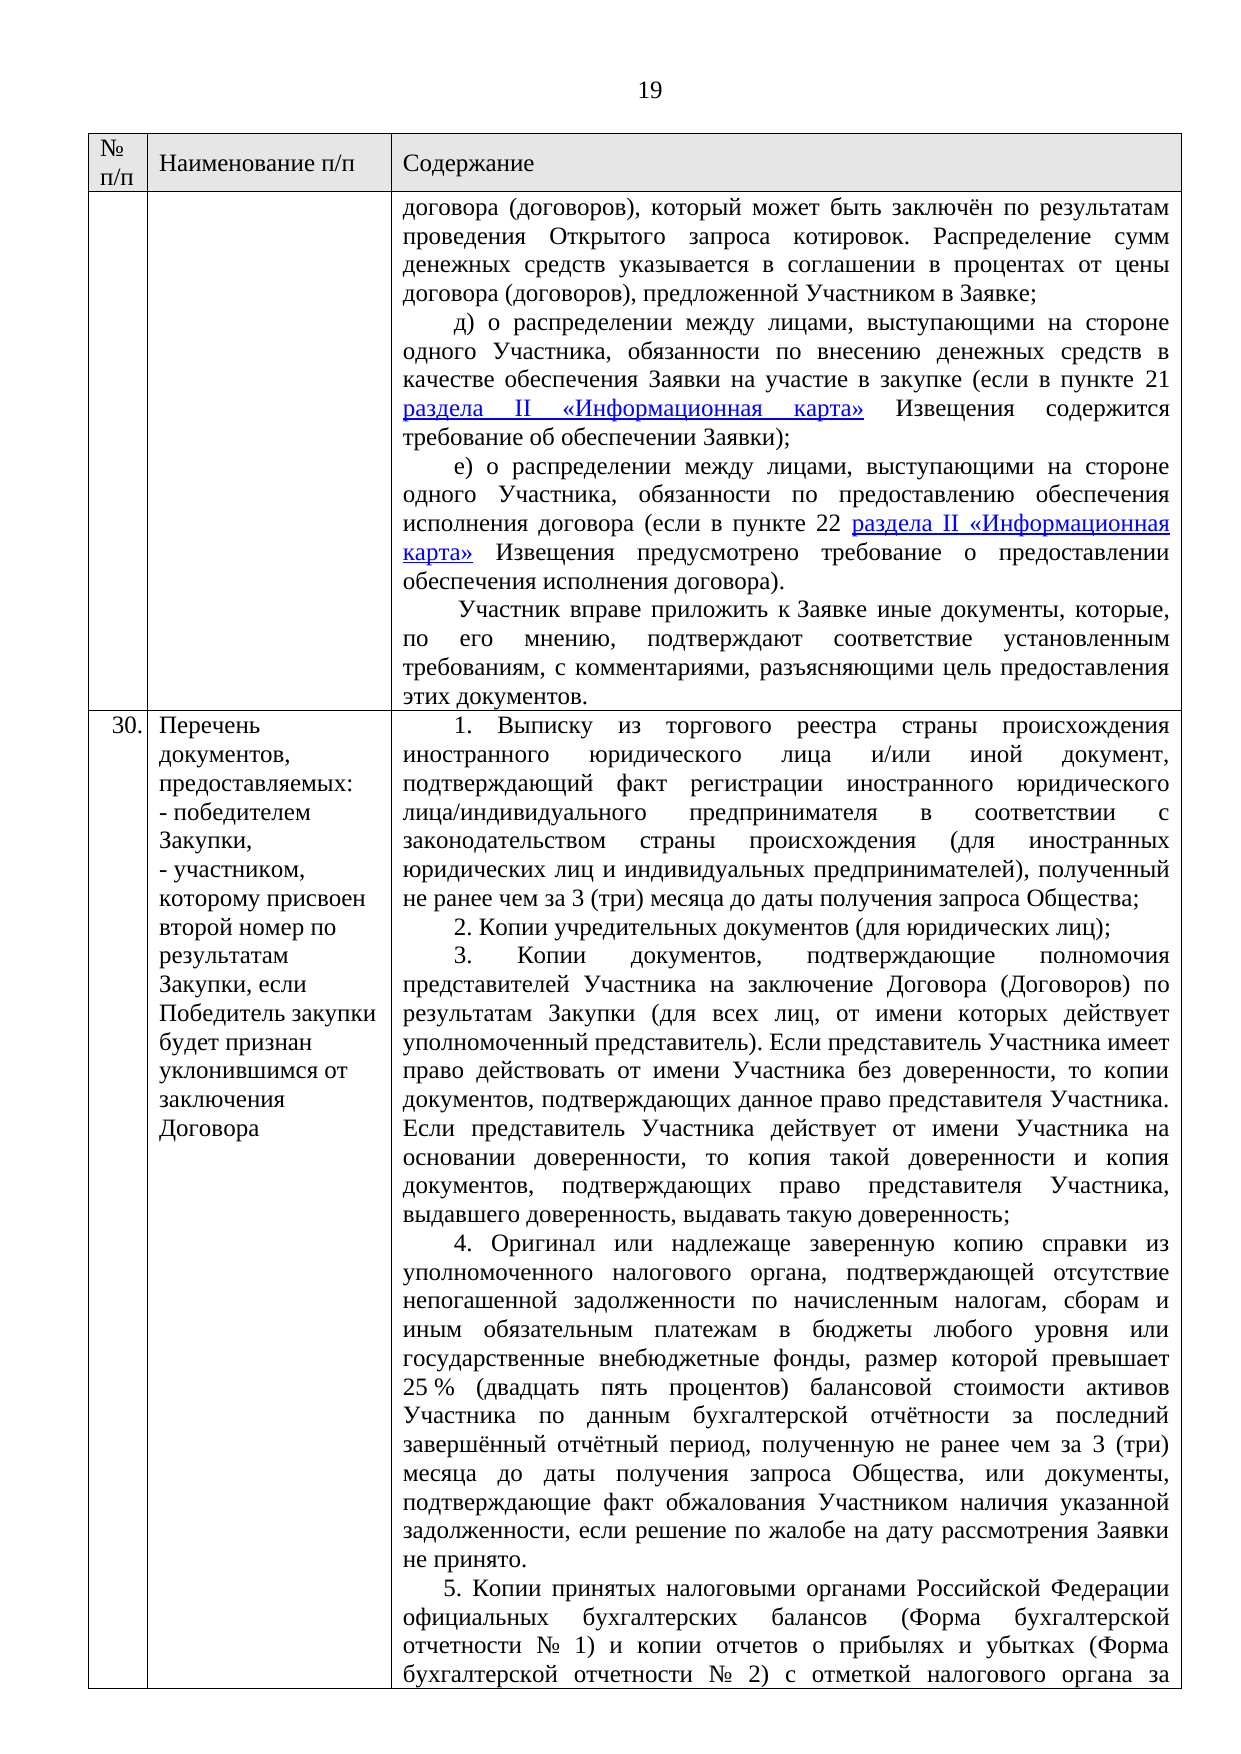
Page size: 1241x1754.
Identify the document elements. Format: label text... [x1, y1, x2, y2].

table_cell [89, 192, 147, 709]
table_header Содержание [392, 134, 1181, 191]
table_header Наименование п/п [148, 134, 391, 191]
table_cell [148, 192, 391, 709]
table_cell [392, 192, 1181, 709]
table_header № п/п [89, 134, 147, 191]
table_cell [392, 711, 1181, 1688]
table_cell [148, 711, 391, 1688]
table_cell [89, 711, 147, 1688]
